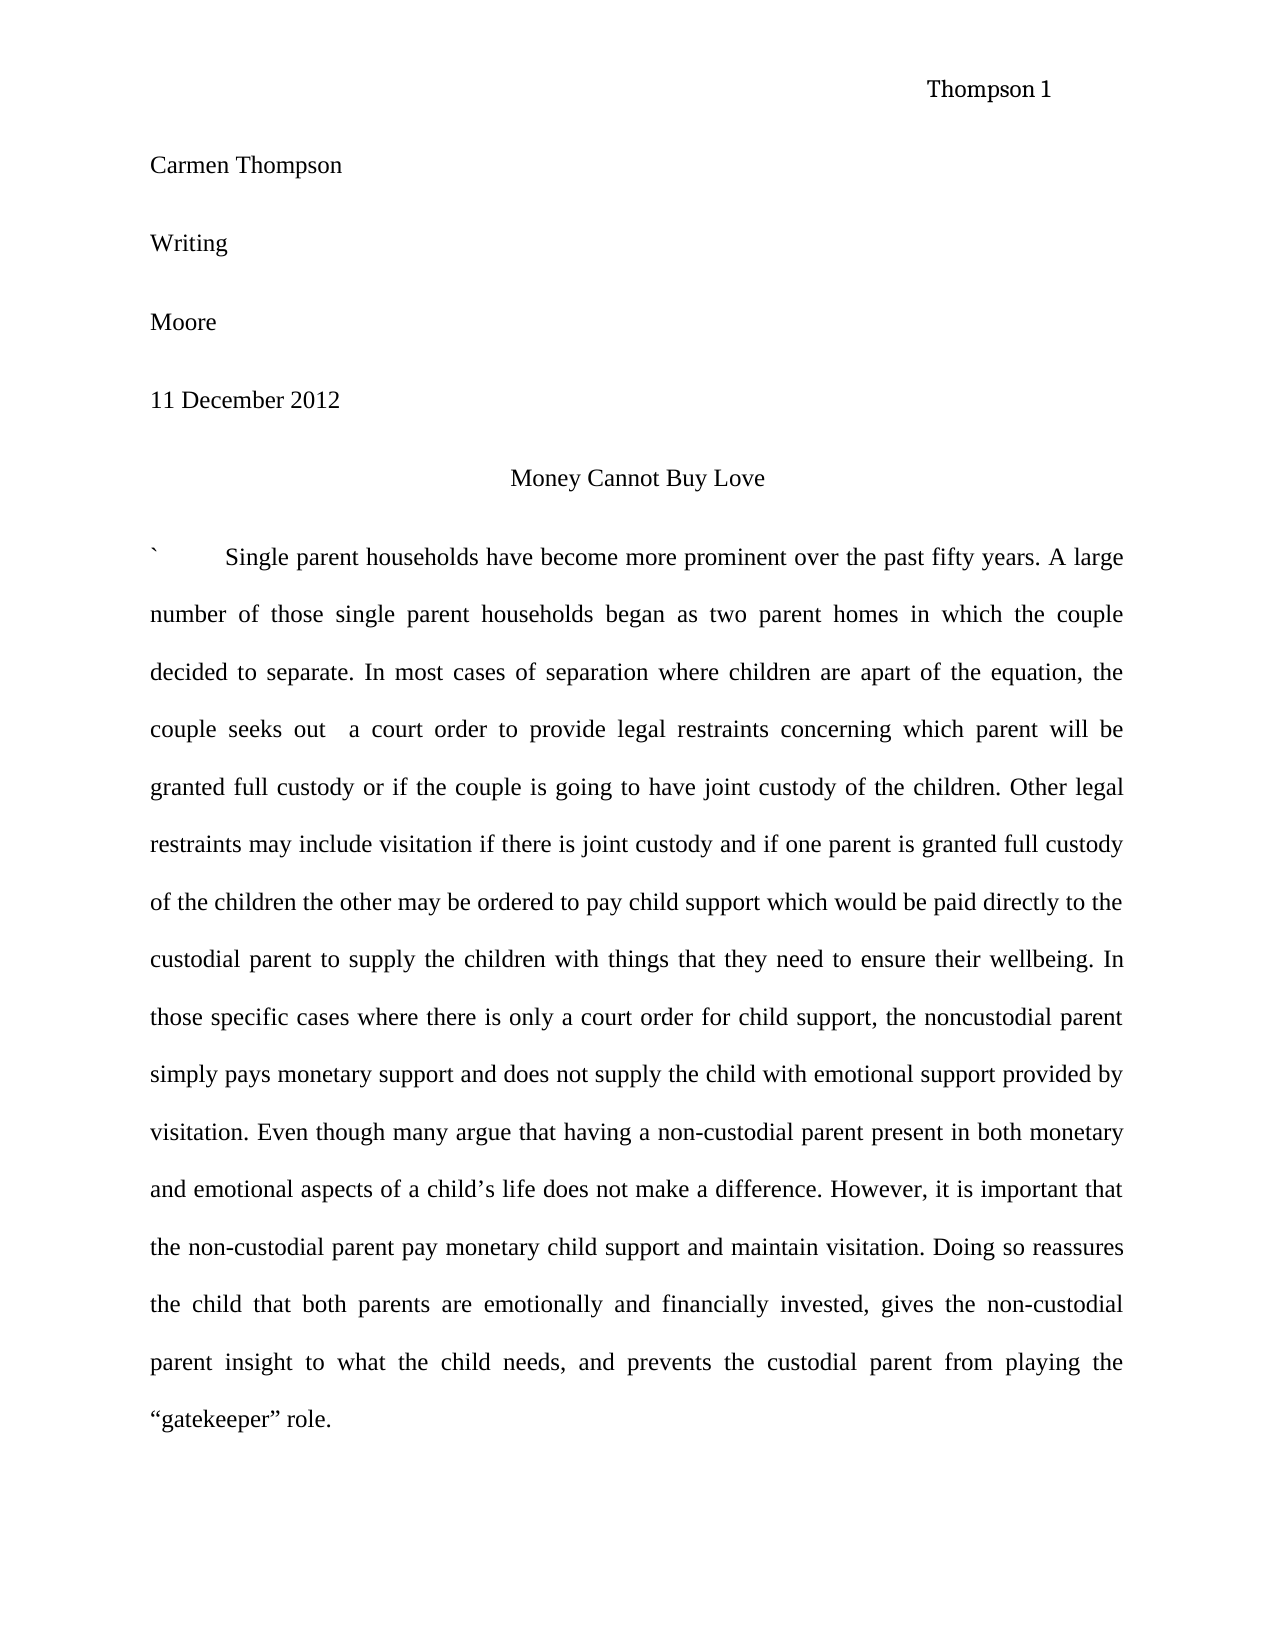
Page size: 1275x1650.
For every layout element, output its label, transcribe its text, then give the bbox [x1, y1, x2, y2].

text 11 December 2012 [150, 385, 1125, 414]
text ` Single parent households have become more prominent over the past fifty years. A large number of those single parent households began as two parent homes in which the couple decided to separate. In most cases of separation where children are apart of the equation, the couple seeks out a court order to provide legal restraints concerning which parent will be granted full custody or if the couple is going to have joint custody of the children. Other legal restraints may include visitation if there is joint custody and if one parent is granted full custody of the children the other may be ordered to pay child support which would be paid directly to the custodial parent to supply the children with things that they need to ensure their wellbeing. In those specific cases where there is only a court order for child support, the noncustodial parent simply pays monetary support and does not supply the child with emotional support provided by visitation. Even though many argue that having a non-custodial parent present in both monetary and emotional aspects of a child’s life does not make a difference. However, it is important that the non-custodial parent pay monetary child support and maintain visitation. Doing so reassures the child that both parents are emotionally and financially invested, gives the non-custodial parent insight to what the child needs, and prevents the custodial parent from playing the “gatekeeper” role. [150, 542, 1125, 1433]
text Money Cannot Buy Love [150, 463, 1125, 492]
text Carmen Thompson [150, 150, 1125, 179]
text Moore [150, 307, 1125, 335]
text Writing [150, 228, 1125, 257]
